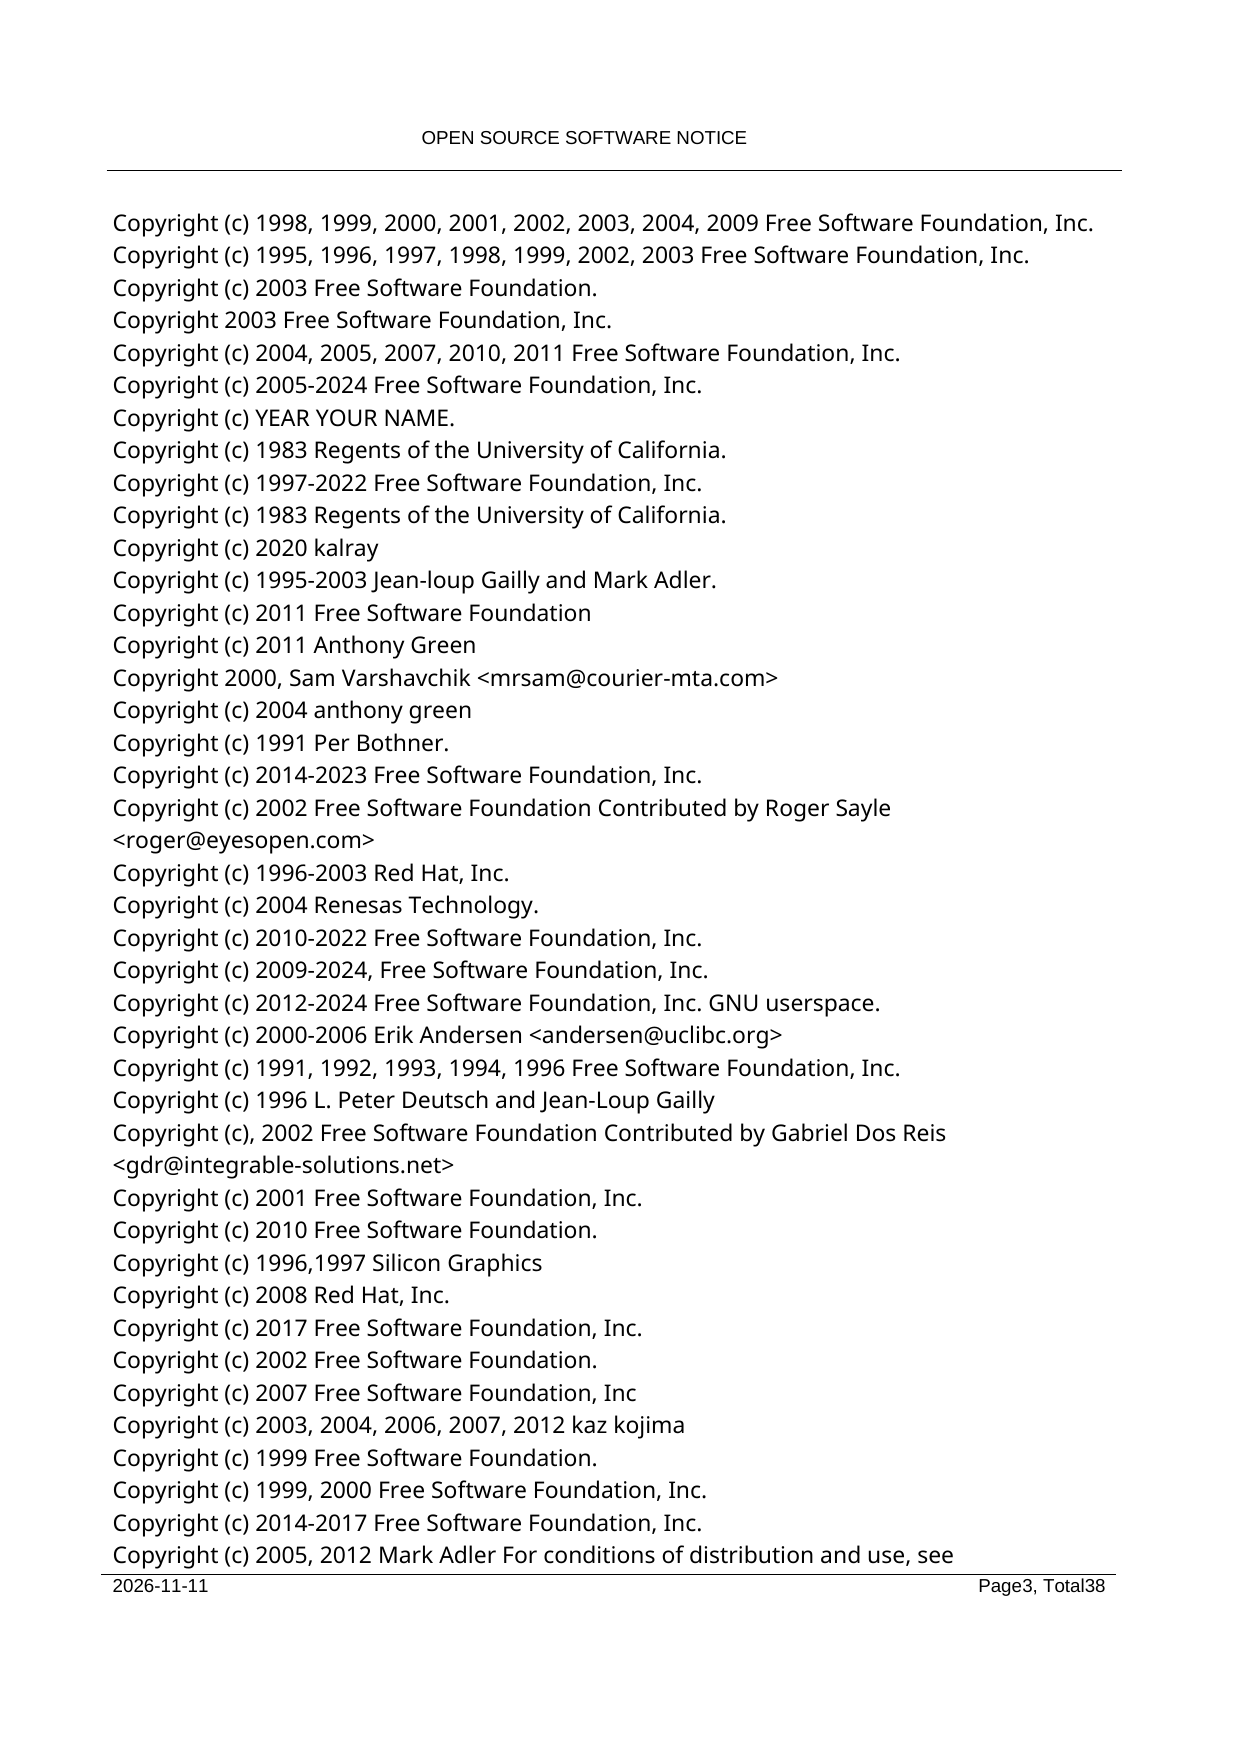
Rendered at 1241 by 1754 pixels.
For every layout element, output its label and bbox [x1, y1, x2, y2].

text [112, 206, 1128, 1571]
